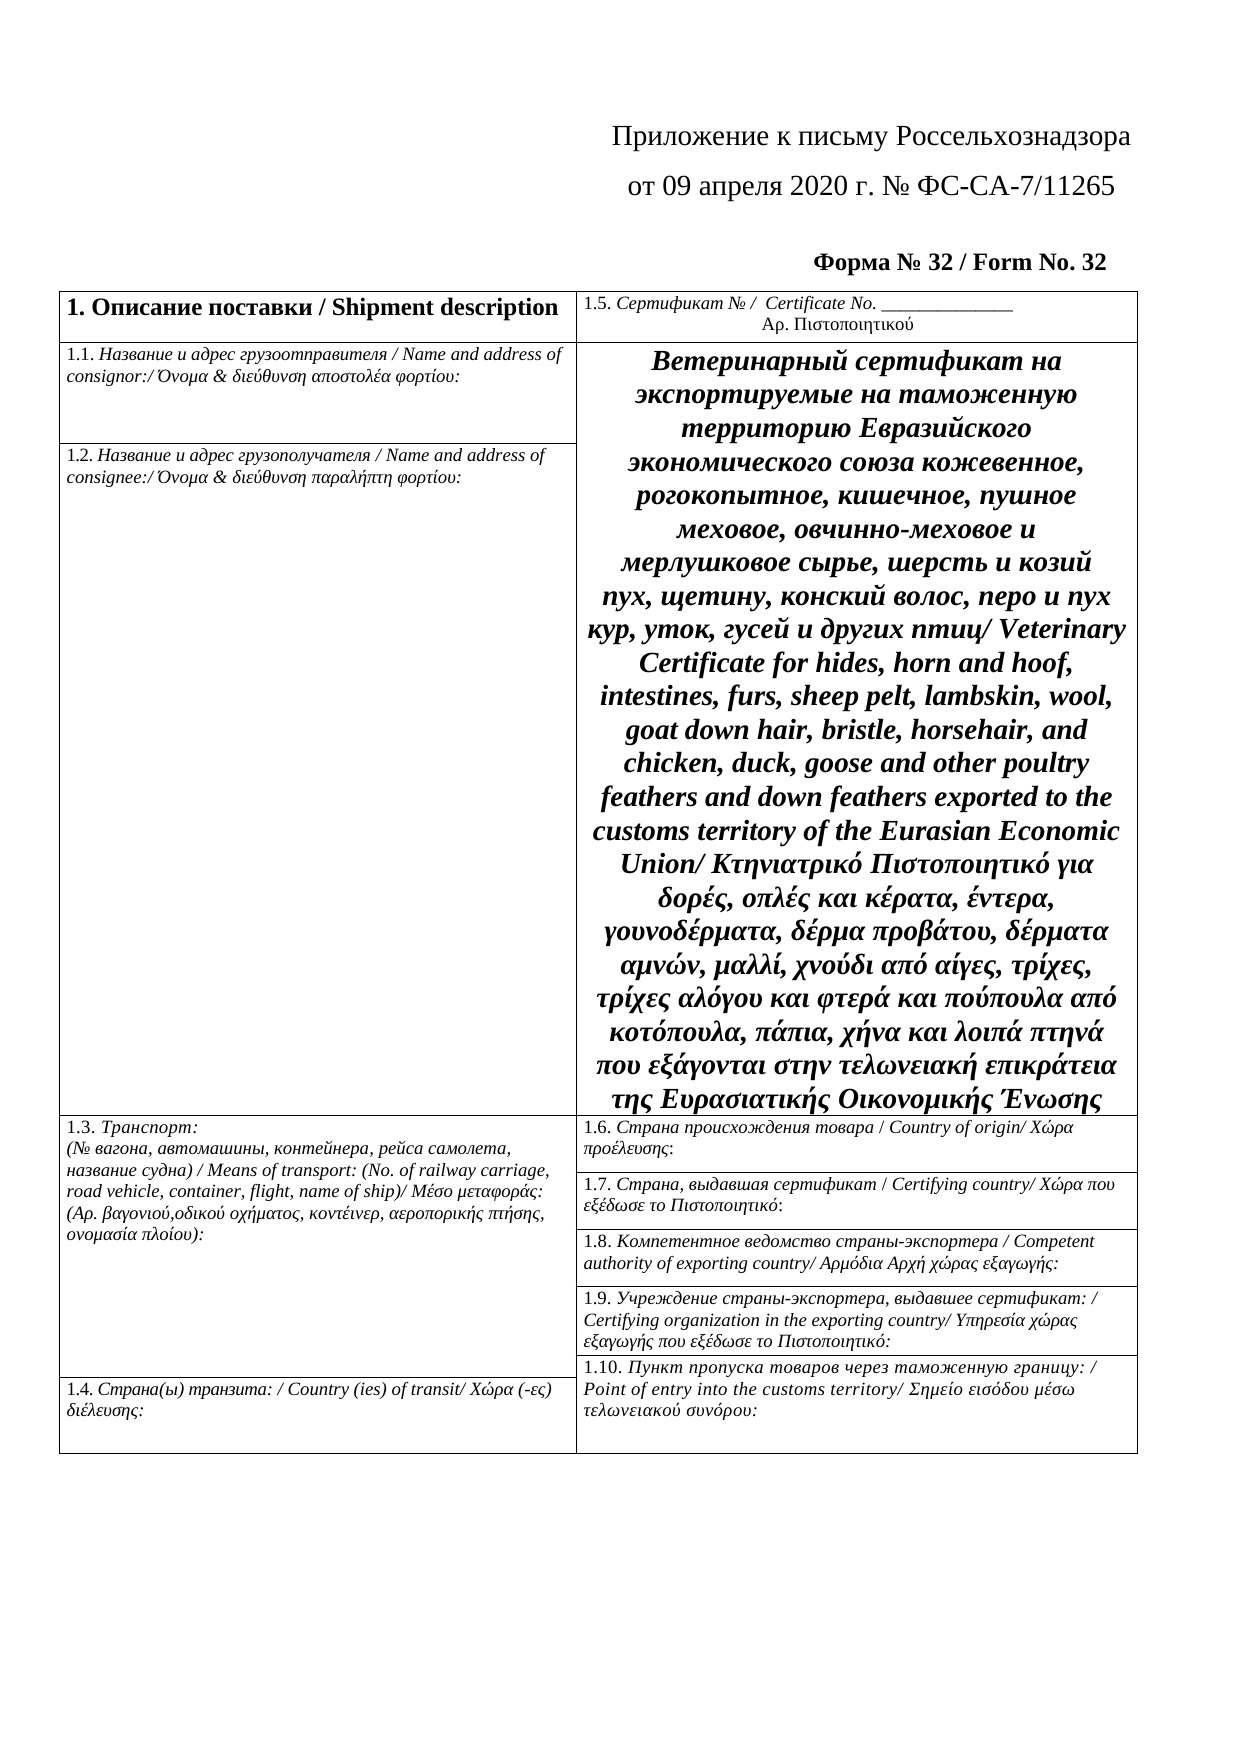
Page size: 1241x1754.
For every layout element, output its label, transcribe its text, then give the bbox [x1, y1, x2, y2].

text Форма № 32 / Form No. 32 [738, 247, 1181, 276]
table_cell 1.10. Пункт пропуска товаров через таможенную границу: / Point of entry into the customs territory/ Σημείο εισόδου μέσω τελωνειακού συνόρου: [577, 1356, 1137, 1453]
text от 09 апреля 2020 г. № ФС-СА-7/11265 [561, 168, 1181, 202]
table_header 1. Описание поставки / Shipment description [60, 292, 576, 342]
table_cell 1.7. Страна, выдавшая сертификат / Certifying country/ Χώρα που εξέδωσε το Πιστοποιητικό: [577, 1173, 1137, 1229]
table_cell 1.1. Название и адрес грузоотправителя / Name and address of consignor:/ Όνομα & διεύθυνση αποστολέα φορτίου: [60, 343, 576, 443]
table_cell 1.6. Страна происхождения товара / Country of origin/ Χώρα προέλευσης: [577, 1116, 1137, 1172]
table_cell 1.9. Учреждение страны-экспортера, выдавшее сертификат: / Certifying organization in the exporting country/ Υπηρεσία χώρας εξαγωγής που εξέδωσε το Πιστοποιητικό: [577, 1287, 1137, 1355]
table_cell 1.3. Транспорт: (№ вагона, автомашины, контейнера, рейса самолета, название судна) / Means of transport: (No. of railway carriage, road vehicle, container, flight, name of ship)/ Μέσο μεταφοράς: (Αρ. βαγονιού,οδικού οχήματος, κοντέινερ, αεροπορικής πτήσης, ονομασία πλοίου): [60, 1116, 576, 1377]
table_cell 1.2. Название и адрес грузополучателя / Name and address of consignee:/ Όνομα & διεύθυνση παραλήπτη φορτίου: [60, 444, 576, 1114]
text Приложение к письму Россельхознадзора [561, 118, 1181, 152]
table_cell 1.4. Страна(ы) транзита: / Country (ies) of transit/ Χώρα (-ες) διέλευσης: [60, 1378, 576, 1453]
table_header 1.5. Сертификат № / Certificate No. ______________ Αρ. Πιστοποιητικού [577, 292, 1137, 342]
table_cell Ветеринарный сертификат на экспортируемые на таможенную территорию Евразийского экономического союза кожевенное, рогокопытное, кишечное, пушное меховое, овчинно-меховое и мерлушковое сырье, шерсть и козий пух, щетину, конский волос, перо и пух кур, уток, гусей и других птиц/ Veterinary Certificate for hides, horn and hoof, intestines, furs, sheep pelt, lambskin, wool, goat down hair, bristle, horsehair, and chicken, duck, goose and other poultry feathers and down feathers exported to the customs territory of the Eurasian Economic Union/ Κτηνιατρικό Πιστοποιητικό για δορές, οπλές και κέρατα, έντερα, γουνοδέρματα, δέρμα προβάτου, δέρματα αμνών, μαλλί, χνούδι από αίγες, τρίχες, τρίχες αλόγου και φτερά και πούπουλα από κοτόπουλα, πάπια, χήνα και λοιπά πτηνά που εξάγονται στην τελωνειακή επικράτεια της Ευρασιατικής Οικονομικής Ένωσης [577, 343, 1137, 1114]
table_cell 1.8. Компетентное ведомство страны-экспортера / Competent authority of exporting country/ Αρμόδια Αρχή χώρας εξαγωγής: [577, 1230, 1137, 1286]
